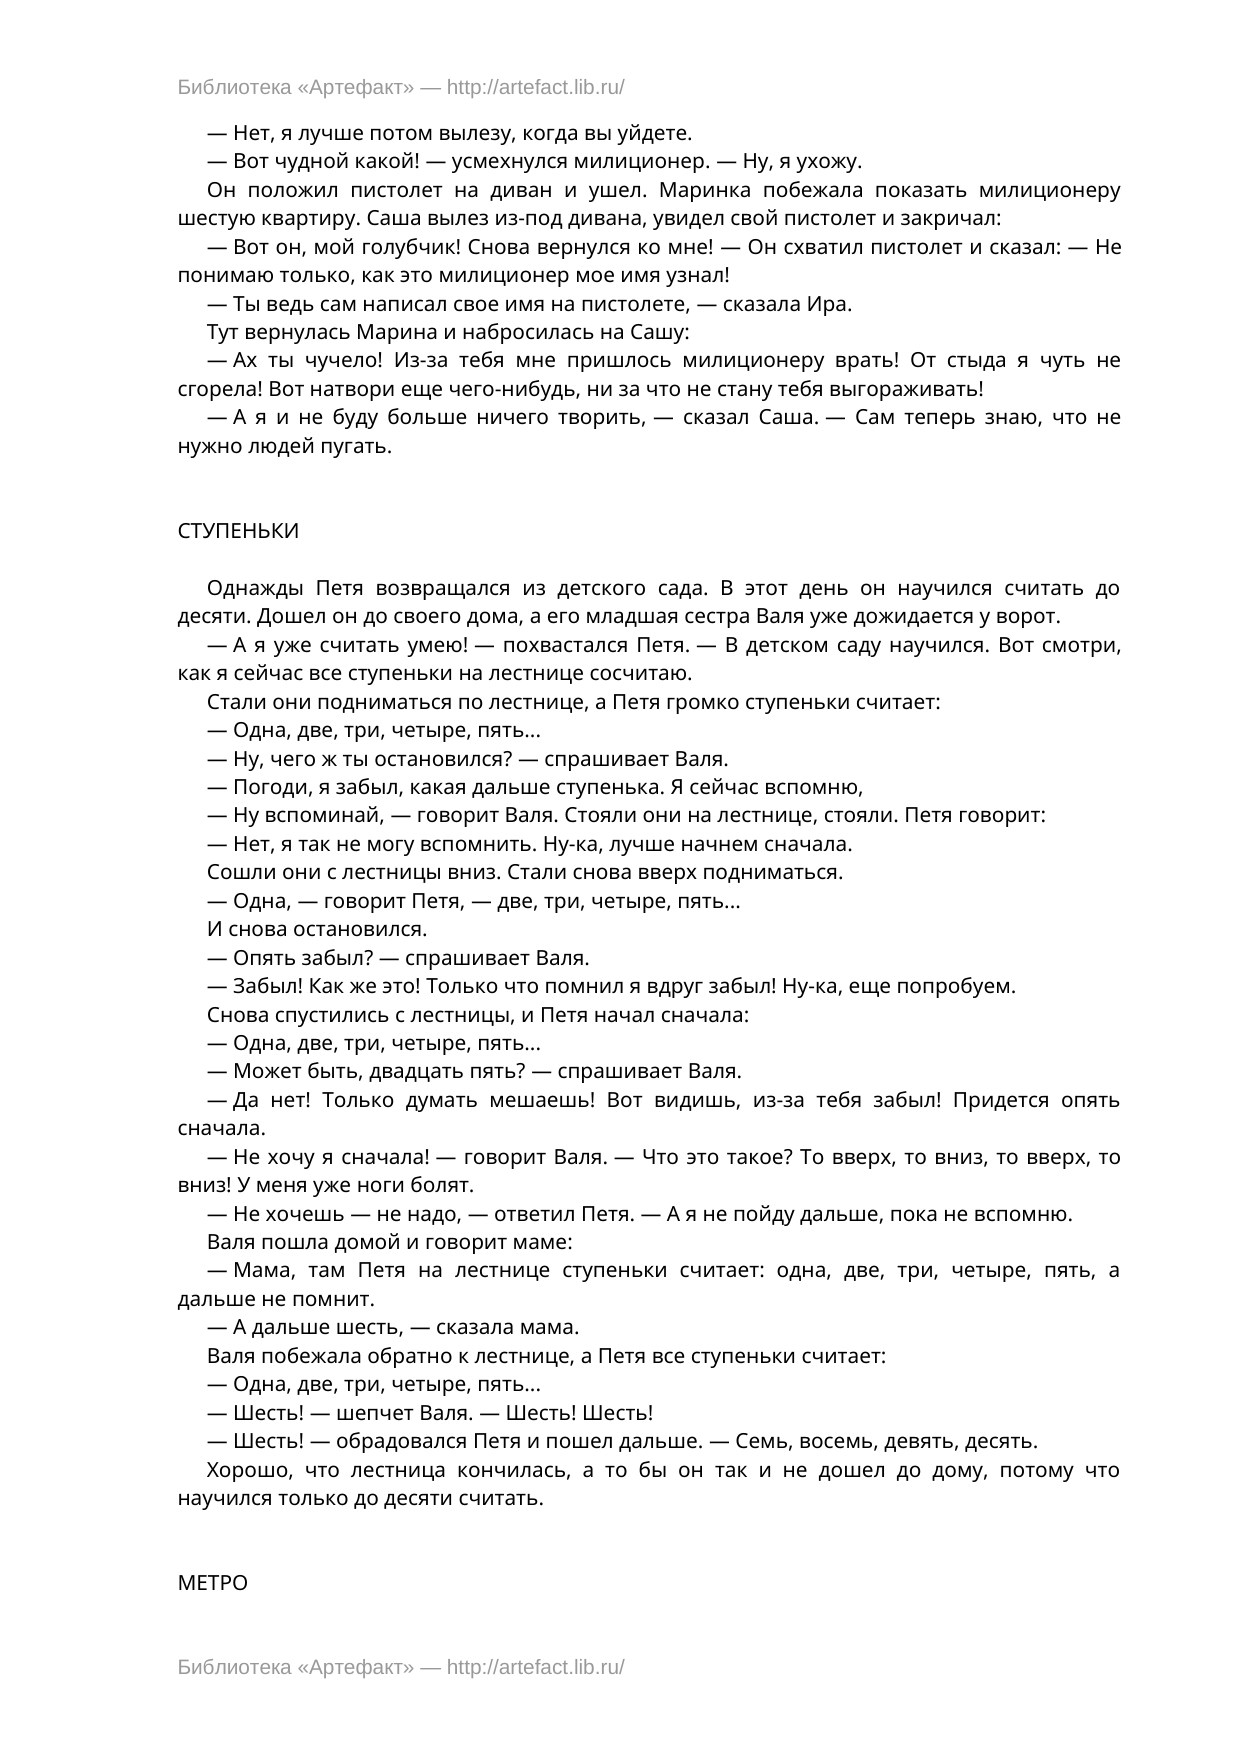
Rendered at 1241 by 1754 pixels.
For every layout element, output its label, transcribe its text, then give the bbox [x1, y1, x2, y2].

text — А я и не буду больше ничего творить, — сказал Саша. — Сам теперь знаю, что не нужно людей пугать. [177, 402, 1122, 459]
text — Одна, две, три, четыре, пять... [177, 1028, 1122, 1057]
text — Погоди, я забыл, какая дальше ступенька. Я сейчас вспомню, [177, 772, 1122, 801]
text Однажды Петя возвращался из детского сада. В этот день он научился считать до десяти. Дошел он до своего дома, а его младшая сестра Валя уже дожидается у ворот. [177, 573, 1122, 630]
text Он положил пистолет на диван и ушел. Маринка побежала показать милиционеру шестую квартиру. Саша вылез из-под дивана, увидел свой пистолет и закричал: [177, 175, 1122, 232]
text Валя побежала обратно к лестнице, а Петя все ступеньки считает: [177, 1341, 1122, 1369]
text — Вот он, мой голубчик! Снова вернулся ко мне! — Он схватил пистолет и сказал: — Не понимаю только, как это милиционер мое имя узнал! [177, 232, 1122, 289]
text — Не хочу я сначала! — говорит Валя. — Что это такое? То вверх, то вниз, то вверх, то вниз! У меня уже ноги болят. [177, 1142, 1122, 1199]
text — Шесть! — шепчет Валя. — Шесть! Шесть! [177, 1398, 1122, 1426]
text — Вот чудной какой! — усмехнулся милиционер. — Ну, я ухожу. [177, 147, 1122, 175]
text Стали они подниматься по лестнице, а Петя громко ступеньки считает: [177, 687, 1122, 715]
text — Забыл! Как же это! Только что помнил я вдруг забыл! Ну-ка, еще попробуем. [177, 971, 1122, 1000]
text Снова спустились с лестницы, и Петя начал сначала: [177, 1000, 1122, 1028]
text — А дальше шесть, — сказала мама. [177, 1312, 1122, 1341]
text — А я уже считать умею! — похвастался Петя. — В детском саду научился. Вот смотри, как я сейчас все ступеньки на лестнице сосчитаю. [177, 630, 1122, 687]
text — Нет, я лучше потом вылезу, когда вы уйдете. [177, 118, 1122, 147]
text — Одна, две, три, четыре, пять... [177, 715, 1122, 744]
text — Мама, там Петя на лестнице ступеньки считает: одна, две, три, четыре, пять, а дальше не помнит. [177, 1256, 1122, 1312]
text МЕТРО [177, 1568, 1122, 1597]
text Сошли они с лестницы вниз. Стали снова вверх подниматься. [177, 857, 1122, 886]
text Тут вернулась Марина и набросилась на Сашу: [177, 317, 1122, 346]
text — Может быть, двадцать пять? — спрашивает Валя. [177, 1057, 1122, 1085]
text — Одна, — говорит Петя, — две, три, четыре, пять... [177, 886, 1122, 914]
text — Опять забыл? — спрашивает Валя. [177, 943, 1122, 971]
text Валя пошла домой и говорит маме: [177, 1227, 1122, 1256]
text — Ах ты чучело! Из-за тебя мне пришлось милиционеру врать! От стыда я чуть не сгорела! Вот натвори еще чего-нибудь, ни за что не стану тебя выгораживать! [177, 346, 1122, 402]
text — Ну, чего ж ты остановился? — спрашивает Валя. [177, 744, 1122, 772]
text — Не хочешь — не надо, — ответил Петя. — А я не пойду дальше, пока не вспомню. [177, 1199, 1122, 1227]
text — Ты ведь сам написал свое имя на пистолете, — сказала Ира. [177, 289, 1122, 317]
text — Одна, две, три, четыре, пять... [177, 1369, 1122, 1398]
text СТУПЕНЬКИ [177, 516, 1122, 545]
text — Шесть! — обрадовался Петя и пошел дальше. — Семь, восемь, девять, десять. [177, 1426, 1122, 1455]
text И снова остановился. [177, 914, 1122, 943]
text Хорошо, что лестница кончилась, а то бы он так и не дошел до дому, потому что научился только до десяти считать. [177, 1455, 1122, 1512]
text — Нет, я так не могу вспомнить. Ну-ка, лучше начнем сначала. [177, 829, 1122, 857]
text — Да нет! Только думать мешаешь! Вот видишь, из-за тебя забыл! Придется опять сначала. [177, 1085, 1122, 1142]
text — Ну вспоминай, — говорит Валя. Стояли они на лестнице, стояли. Петя говорит: [177, 801, 1122, 829]
